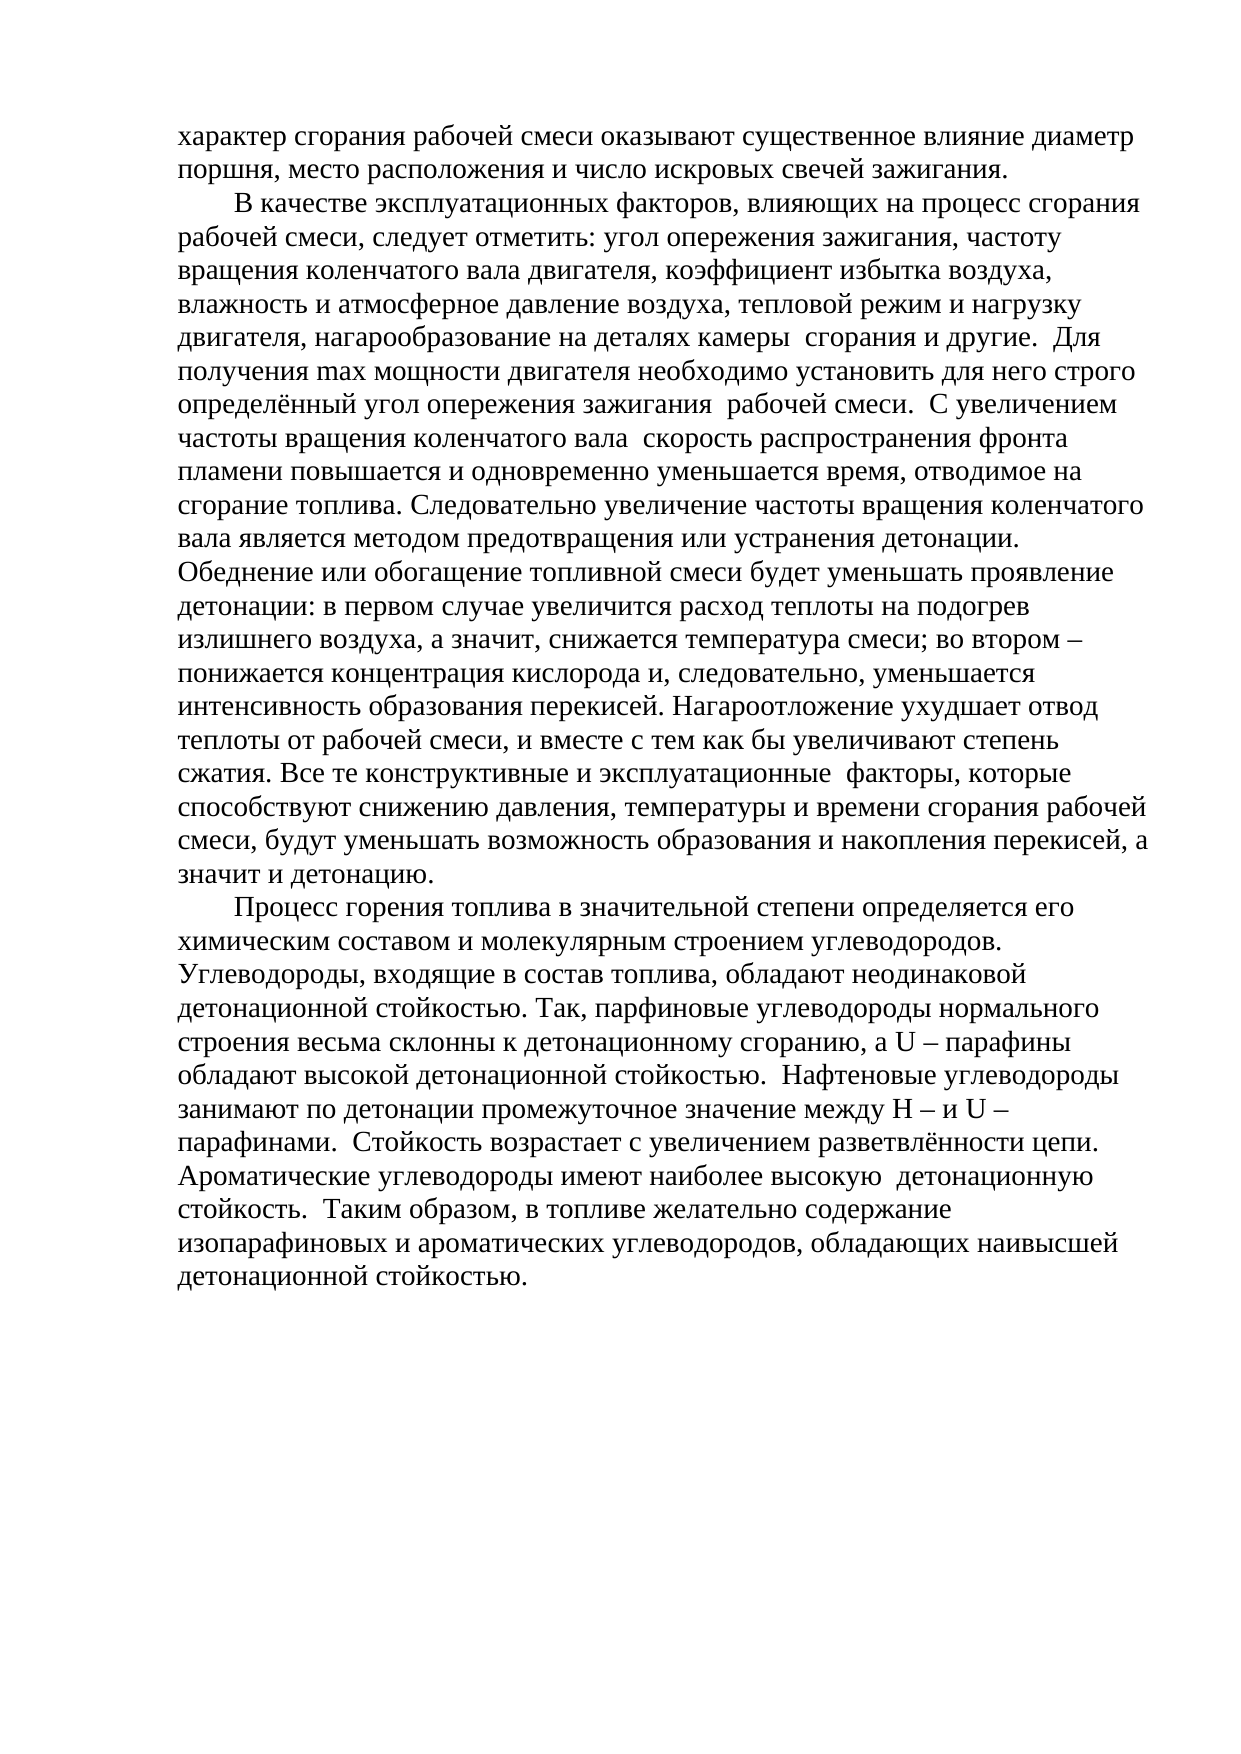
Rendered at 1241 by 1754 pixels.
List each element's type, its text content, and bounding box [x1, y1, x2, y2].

text В качестве эксплуатационных факторов, влияющих на процесс сгорания рабочей смеси, следует отметить: угол опережения зажигания, частоту вращения коленчатого вала двигателя, коэффициент избытка воздуха, влажность и атмосферное давление воздуха, тепловой режим и нагрузку двигателя, нагарообразование на деталях камеры сгорания и другие. Для получения max мощности двигателя необходимо установить для него строго определённый угол опережения зажигания рабочей смеси. С увеличением частоты вращения коленчатого вала скорость распространения фронта пламени повышается и одновременно уменьшается время, отводимое на сгорание топлива. Следовательно увеличение частоты вращения коленчатого вала является методом предотвращения или устранения детонации. Обеднение или обогащение топливной смеси будет уменьшать проявление детонации: в первом случае увеличится расход теплоты на подогрев излишнего воздуха, а значит, снижается температура смеси; во втором – понижается концентрация кислорода и, следовательно, уменьшается интенсивность образования перекисей. Нагароотложение ухудшает отвод теплоты от рабочей смеси, и вместе с тем как бы увеличивают степень сжатия. Все те конструктивные и эксплуатационные факторы, которые способствуют снижению давления, температуры и времени сгорания рабочей смеси, будут уменьшать возможность образования и накопления перекисей, а значит и детонацию. [177, 185, 1152, 889]
text Процесс горения топлива в значительной степени определяется его химическим составом и молекулярным строением углеводородов. Углеводороды, входящие в состав топлива, обладают неодинаковой детонационной стойкостью. Так, парфиновые углеводороды нормального строения весьма склонны к детонационному сгоранию, а U – парафины обладают высокой детонационной стойкостью. Нафтеновые углеводороды занимают по детонации промежуточное значение между Н – и U – парафинами. Стойкость возрастает с увеличением разветвлённости цепи. Ароматические углеводороды имеют наиболее высокую детонационную стойкость. Таким образом, в топливе желательно содержание изопарафиновых и ароматических углеводородов, обладающих наивысшей детонационной стойкостью. [177, 889, 1152, 1292]
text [177, 118, 1152, 185]
